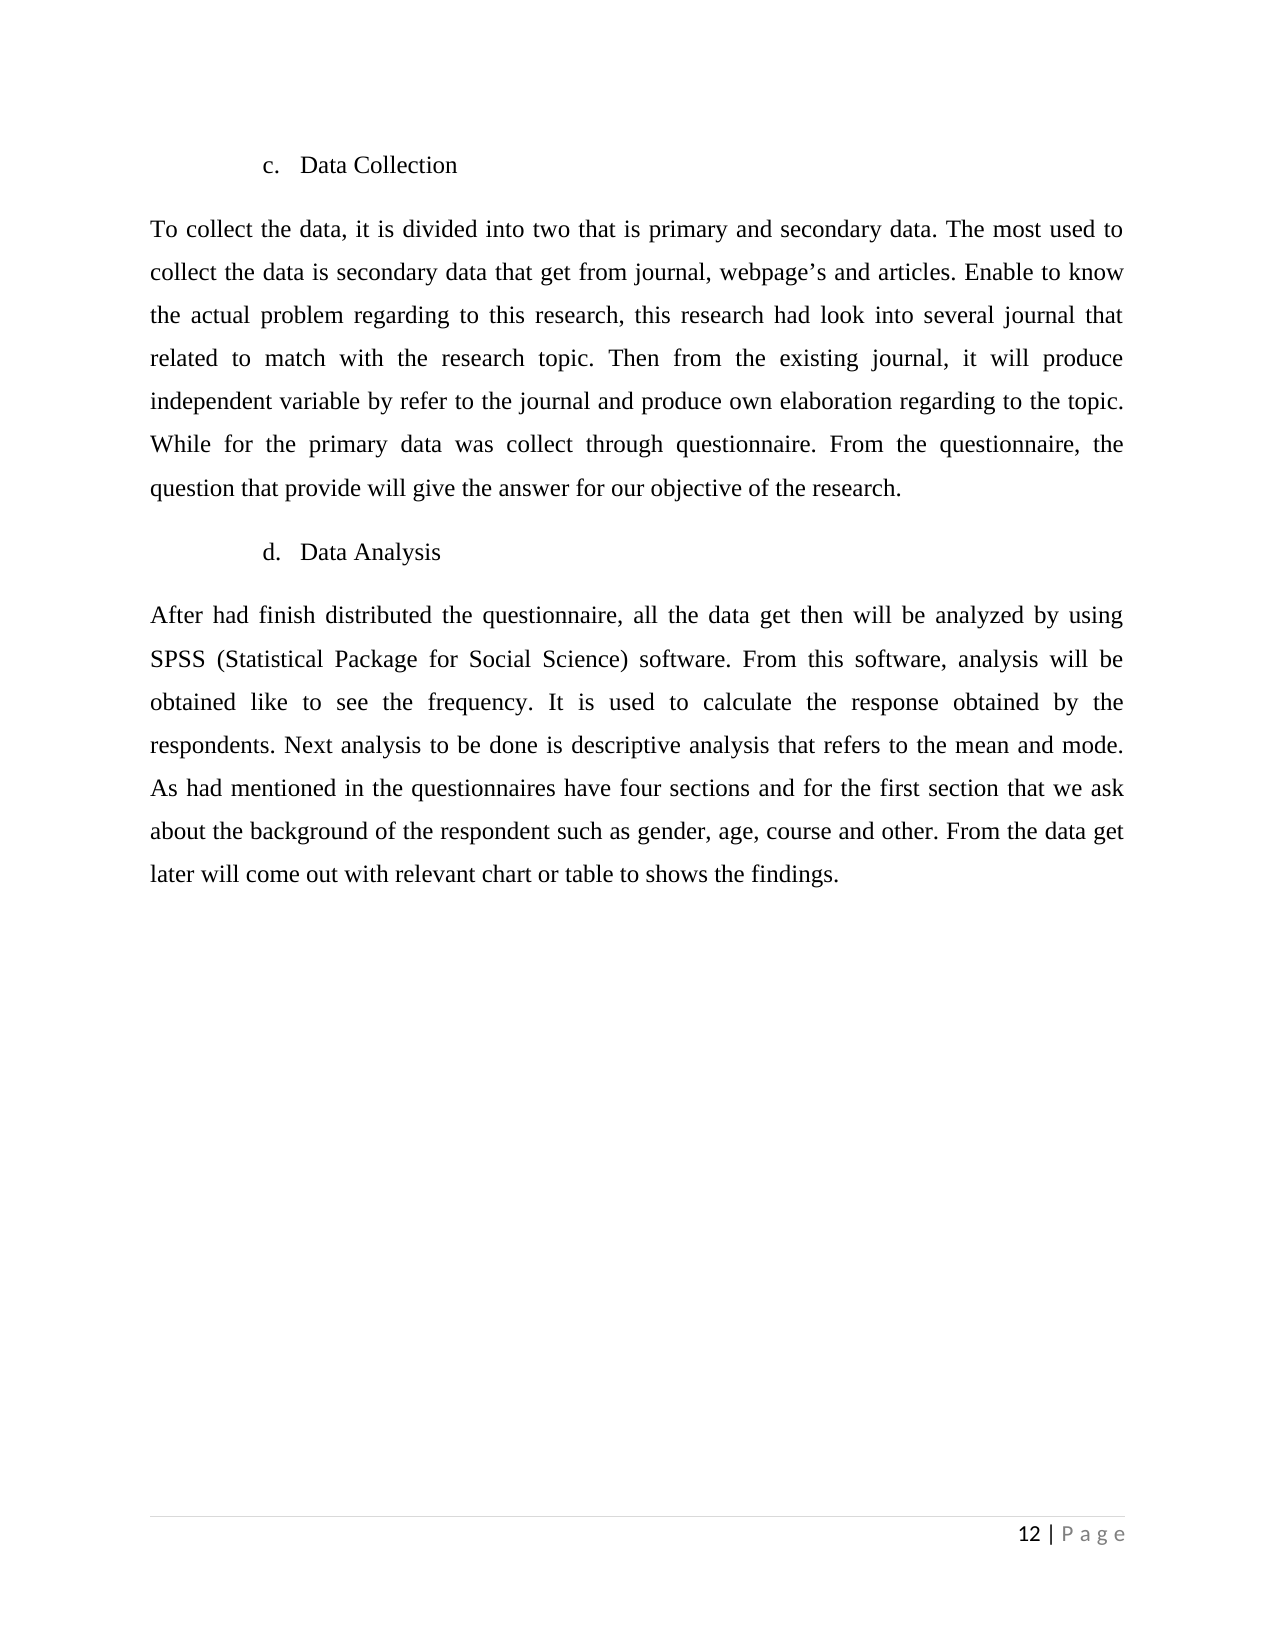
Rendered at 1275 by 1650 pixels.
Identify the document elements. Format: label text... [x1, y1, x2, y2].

list Data Collection [262, 150, 1125, 179]
text After had finish distributed the questionnaire, all the data get then will be analyzed by using SPSS (Statistical Package for Social Science) software. From this software, analysis will be obtained like to see the frequency. It is used to calculate the response obtained by the respondents. Next analysis to be done is descriptive analysis that refers to the mean and mode. As had mentioned in the questionnaires have four sections and for the first section that we ask about the background of the respondent such as gender, age, course and other. From the data get later will come out with relevant chart or table to shows the findings. [150, 601, 1125, 888]
text To collect the data, it is divided into two that is primary and secondary data. The most used to collect the data is secondary data that get from journal, webpage’s and articles. Enable to know the actual problem regarding to this research, this research had look into several journal that related to match with the research topic. Then from the existing journal, it will produce independent variable by refer to the journal and produce own elaboration regarding to the topic. While for the primary data was collect through questionnaire. From the questionnaire, the question that provide will give the answer for our objective of the research. [150, 214, 1125, 501]
list Data Analysis [262, 537, 1125, 565]
